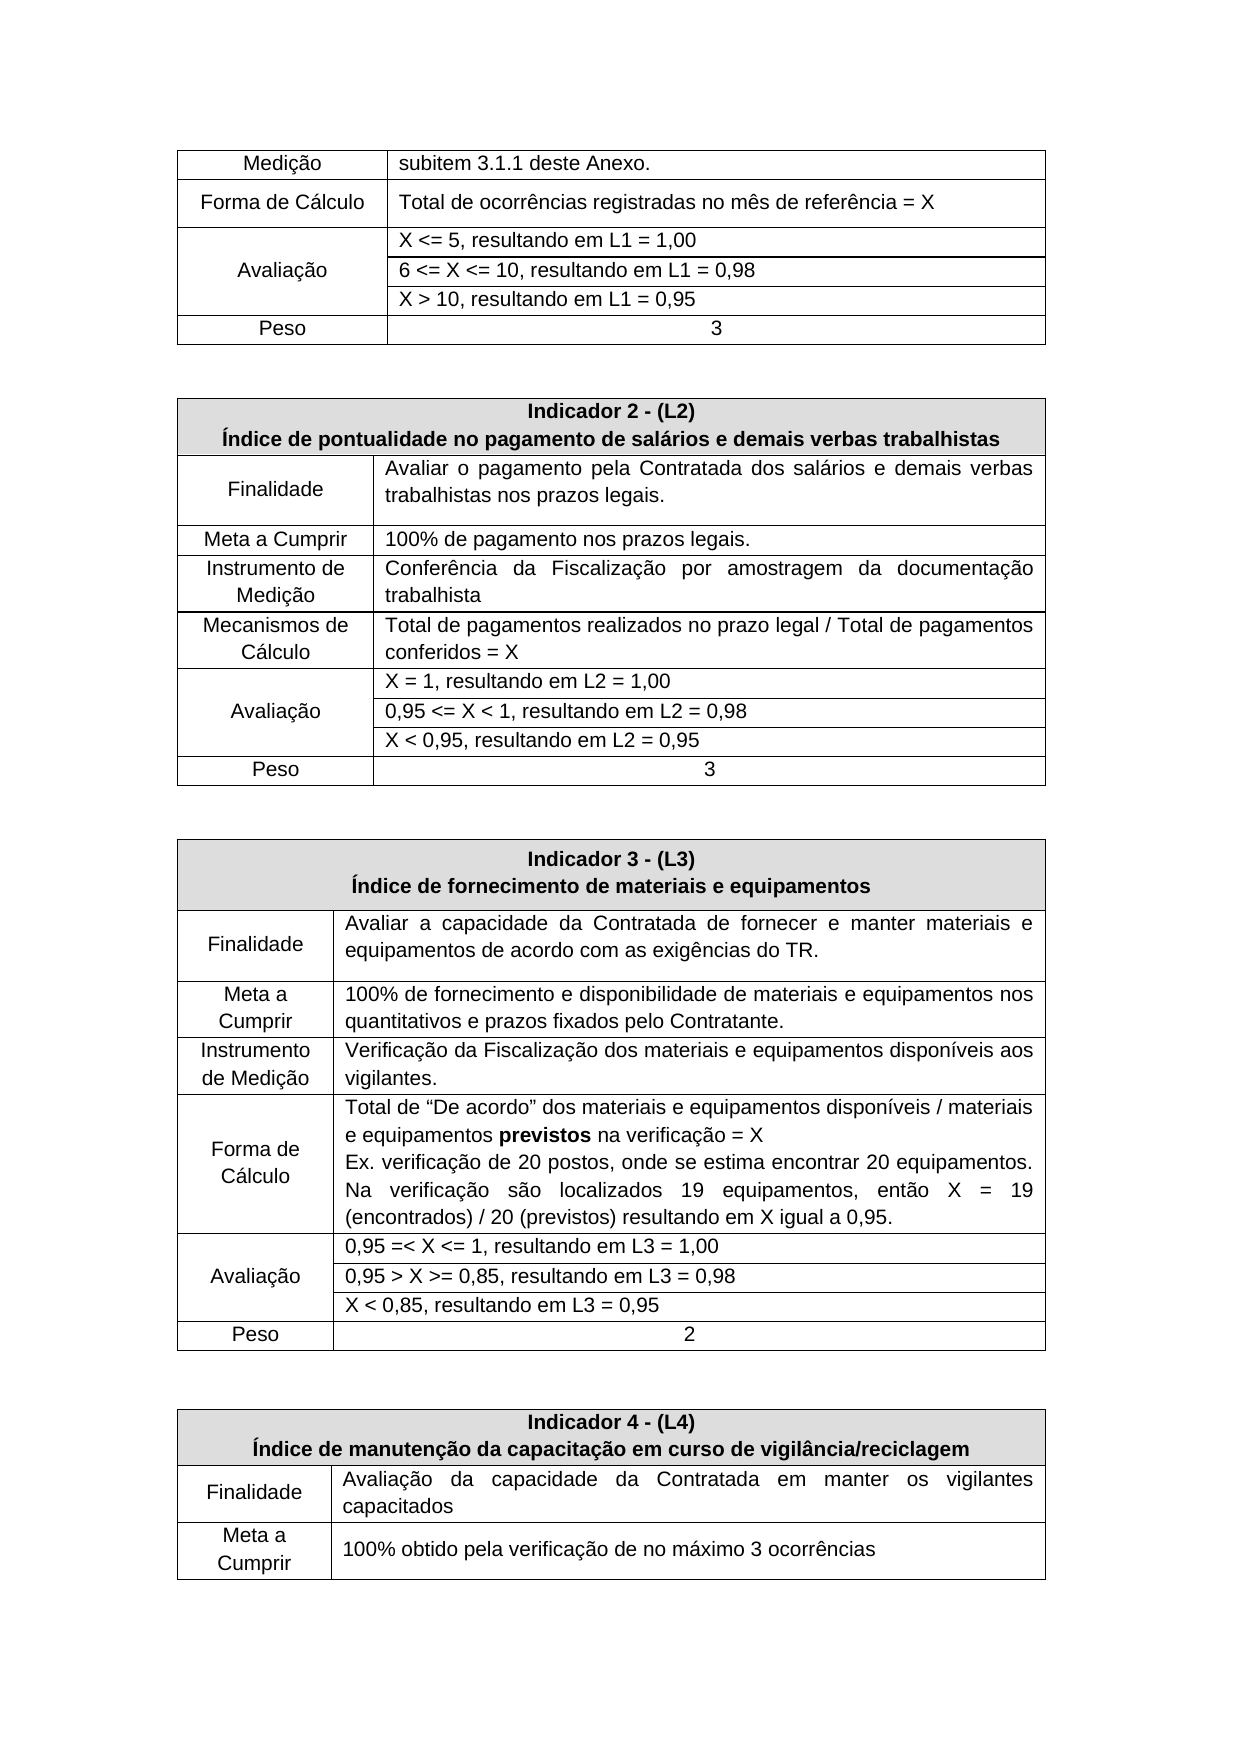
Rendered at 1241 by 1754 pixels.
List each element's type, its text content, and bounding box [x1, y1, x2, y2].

table_cell X <= 5, resultando em L1 = 1,00 [388, 228, 1045, 256]
table_cell Avaliação [178, 669, 373, 756]
table_cell 100% de fornecimento e disponibilidade de materiais e equipamentos nos quantitativos e prazos fixados pelo Contratante. [334, 982, 1045, 1037]
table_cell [388, 151, 1045, 179]
table_cell Avaliação [178, 228, 387, 315]
table_cell X < 0,85, resultando em L3 = 0,95 [334, 1293, 1045, 1321]
table_cell 0,95 > X >= 0,85, resultando em L3 = 0,98 [334, 1264, 1045, 1292]
table_cell Total de pagamentos realizados no prazo legal / Total de pagamentos conferidos = X [374, 613, 1045, 668]
table_cell Peso [178, 316, 387, 344]
table_header Indicador 4 - (L4) Índice de manutenção da capacitação em curso de vigilância/reciclagem [178, 1410, 1045, 1465]
table_cell Avaliar o pagamento pela Contratada dos salários e demais verbas trabalhistas nos prazos legais. [374, 456, 1045, 525]
table_cell Verificação da Fiscalização dos materiais e equipamentos disponíveis aos vigilantes. [334, 1038, 1045, 1094]
table_cell 100% de pagamento nos prazos legais. [374, 526, 1045, 555]
table_cell Meta a Cumprir [178, 526, 373, 555]
table_cell Meta a Cumprir [178, 1523, 331, 1579]
table_cell 3 [388, 316, 1045, 344]
table_cell 2 [334, 1322, 1045, 1350]
table_cell X > 10, resultando em L1 = 0,95 [388, 287, 1045, 315]
table_cell 3 [374, 757, 1045, 785]
table_cell Instrumento de Medição [178, 556, 373, 611]
table_cell Mecanismos de Cálculo [178, 613, 373, 668]
table_cell Finalidade [178, 1466, 331, 1522]
table_cell Peso [178, 1322, 333, 1350]
table_cell Conferência da Fiscalização por amostragem da documentação trabalhista [374, 556, 1045, 611]
table_cell Finalidade [178, 911, 333, 981]
table_cell Total de ocorrências registradas no mês de referência = X [388, 180, 1045, 227]
table_cell Forma de Cálculo [178, 180, 387, 227]
table_cell Peso [178, 757, 373, 785]
table_cell X = 1, resultando em L2 = 1,00 [374, 669, 1045, 697]
table_cell 100% obtido pela verificação de no máximo 3 ocorrências [332, 1523, 1045, 1579]
table_cell Avaliação [178, 1234, 333, 1321]
table_cell Instrumento de Medição [178, 1038, 333, 1094]
table_cell Meta a Cumprir [178, 982, 333, 1037]
table_cell Avaliação da capacidade da Contratada em manter os vigilantes capacitados [332, 1466, 1045, 1522]
table_cell X < 0,95, resultando em L2 = 0,95 [374, 728, 1045, 756]
table_cell 0,95 =< X <= 1, resultando em L3 = 1,00 [334, 1234, 1045, 1263]
table_cell Total de “De acordo” dos materiais e equipamentos disponíveis / materiais e equipamentos previstos na verificação = X Ex. verificação de 20 postos, onde se estima encontrar 20 equipamentos. Na verificação são localizados 19 equipamentos, então X = 19 (encontrados) / 20 (previstos) resultando em X igual a 0,95. [334, 1095, 1045, 1233]
table_cell 6 <= X <= 10, resultando em L1 = 0,98 [388, 258, 1045, 286]
table_header Indicador 2 - (L2) Índice de pontualidade no pagamento de salários e demais verbas trabalhistas [178, 399, 1045, 454]
table_cell Finalidade [178, 456, 373, 525]
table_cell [178, 151, 387, 179]
table_cell 0,95 <= X < 1, resultando em L2 = 0,98 [374, 699, 1045, 727]
table_cell Avaliar a capacidade da Contratada de fornecer e manter materiais e equipamentos de acordo com as exigências do TR. [334, 911, 1045, 981]
table_header Indicador 3 - (L3) Índice de fornecimento de materiais e equipamentos [178, 840, 1045, 910]
table_cell Forma de Cálculo [178, 1095, 333, 1233]
